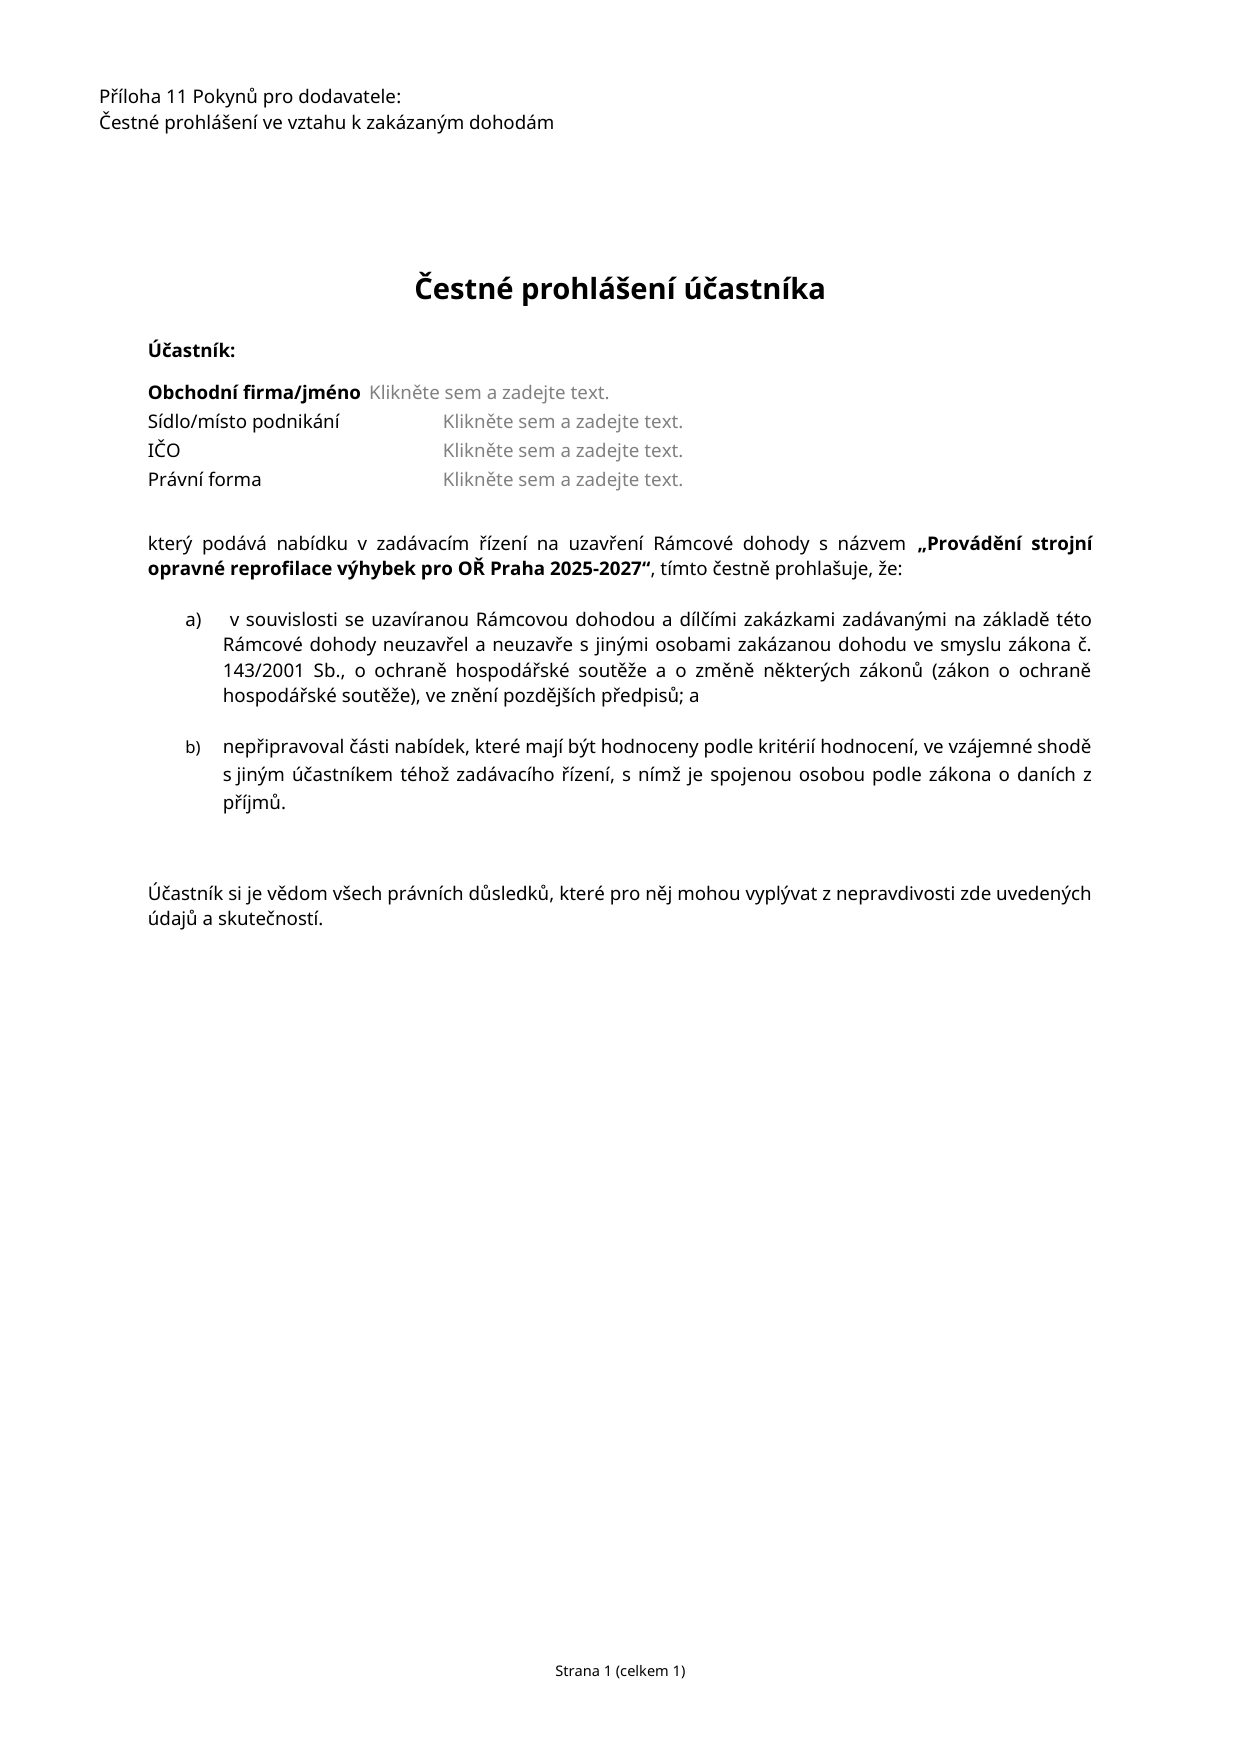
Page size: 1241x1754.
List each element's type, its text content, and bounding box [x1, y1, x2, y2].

text Obchodní firma/jméno [148, 376, 1093, 405]
text IČO [148, 434, 1093, 463]
text Účastník: [148, 333, 1093, 364]
list nepřipravoval části nabídek, které mají být hodnoceny podle kritérií hodnocení, ve vzájemné shodě s jiným účastníkem téhož zadávacího řízení, s nímž je spojenou osobou podle zákona o daních z příjmů. [185, 733, 1093, 815]
text Účastník si je vědom všech právních důsledků, které pro něj mohou vyplývat z nepravdivosti zde uvedených údajů a skutečností. [148, 880, 1093, 931]
text Právní forma [148, 463, 1093, 492]
list v souvislosti se uzavíranou Rámcovou dohodou a dílčími zakázkami zadávanými na základě této Rámcové dohody neuzavřel a neuzavře s jinými osobami zakázanou dohodu ve smyslu zákona č. 143/2001 Sb., o ochraně hospodářské soutěže a o změně některých zákonů (zákon o ochraně hospodářské soutěže), ve znění pozdějších předpisů; a [185, 606, 1093, 708]
title Čestné prohlášení účastníka [148, 268, 1093, 308]
text Sídlo/místo podnikání [148, 405, 1093, 434]
text který podává nabídku v zadávacím řízení na uzavření Rámcové dohody s názvem „Provádění strojní opravné reprofilace výhybek pro OŘ Praha 2025-2027“, tímto čestně prohlašuje, že: [148, 530, 1093, 581]
